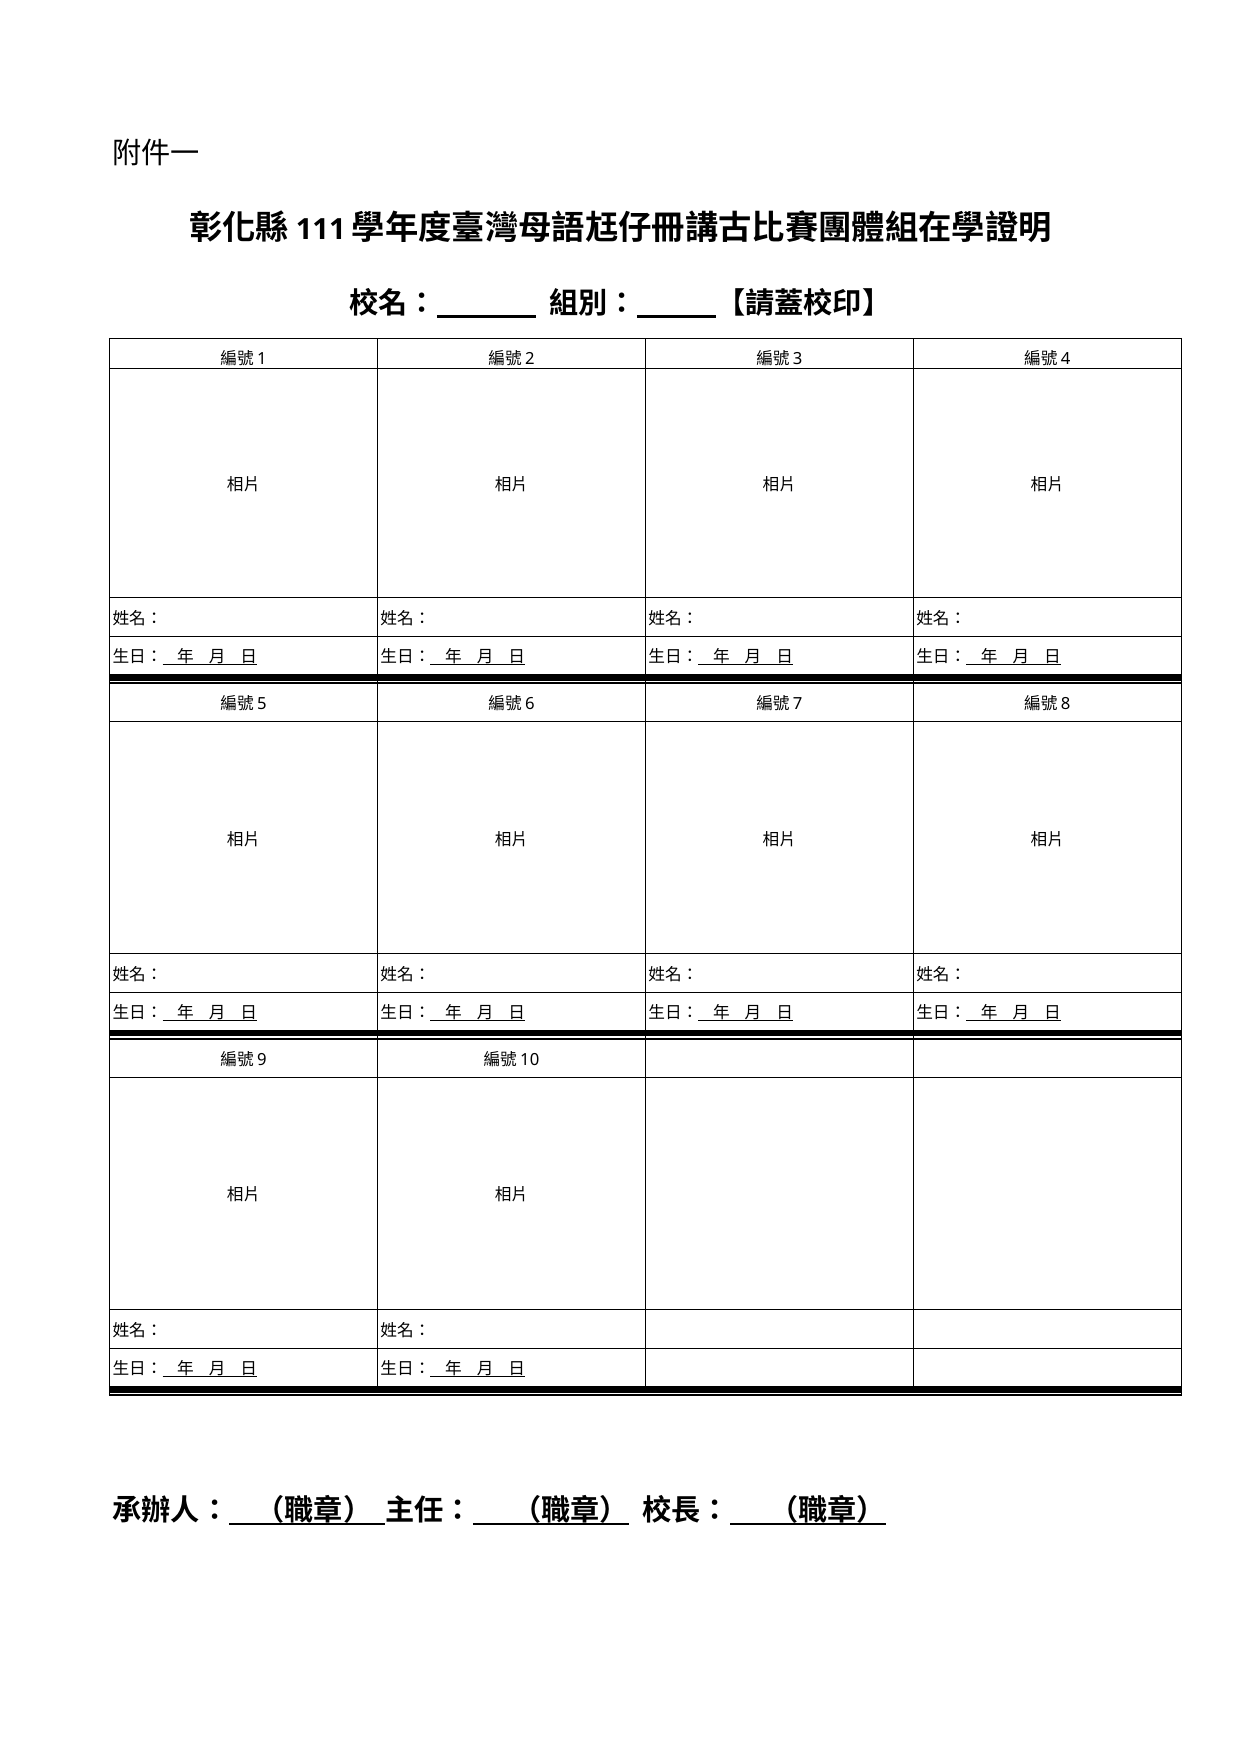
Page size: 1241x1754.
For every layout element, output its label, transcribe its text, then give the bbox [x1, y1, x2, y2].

table_cell 姓名： [110, 954, 377, 992]
table_cell 編號10 [378, 1040, 645, 1077]
table_cell [914, 1078, 1181, 1309]
table_cell 生日： 年 月 日 [378, 993, 645, 1030]
table_cell 姓名： [914, 598, 1181, 636]
table_cell 生日： 年 月 日 [646, 993, 913, 1030]
text 附件一 [112, 113, 1128, 188]
table_cell 編號7 [646, 684, 913, 721]
table_cell 生日： 年 月 日 [646, 637, 913, 674]
table_cell 相片 [914, 369, 1181, 597]
table_cell 編號6 [378, 684, 645, 721]
table_cell 姓名： [378, 598, 645, 636]
table_header 編號3 [646, 339, 913, 367]
table_cell 相片 [110, 722, 377, 953]
table_cell 相片 [378, 369, 645, 597]
table_cell 姓名： [110, 598, 377, 636]
table_cell [646, 1310, 913, 1348]
table_cell 姓名： [378, 1310, 645, 1348]
table_cell 生日： 年 月 日 [378, 637, 645, 674]
table_cell 編號8 [914, 684, 1181, 721]
text 彰化縣111學年度臺灣母語尪仔冊講古比賽團體組在學證明 [112, 188, 1128, 263]
table_cell 生日： 年 月 日 [378, 1349, 645, 1386]
table_cell 姓名： [646, 954, 913, 992]
table_cell 姓名： [110, 1310, 377, 1348]
table_cell [646, 1078, 913, 1309]
table_cell [914, 1040, 1181, 1077]
table_cell 相片 [110, 369, 377, 597]
table_cell 生日： 年 月 日 [110, 993, 377, 1030]
table_header 編號4 [914, 339, 1181, 367]
table_cell 編號5 [110, 684, 377, 721]
table_cell 編號9 [110, 1040, 377, 1077]
table_cell 姓名： [378, 954, 645, 992]
table_cell 相片 [914, 722, 1181, 953]
table_cell [646, 1040, 913, 1077]
table_cell 相片 [646, 369, 913, 597]
table_cell 相片 [378, 1078, 645, 1309]
table_header 編號1 [110, 339, 377, 367]
text 承辦人： （職章） 主任： （職章） 校長： （職章） [112, 1471, 1128, 1546]
table_cell 生日： 年 月 日 [914, 993, 1181, 1030]
table_cell 相片 [110, 1078, 377, 1309]
table_cell [914, 1310, 1181, 1348]
table_header 編號2 [378, 339, 645, 367]
table_cell [646, 1349, 913, 1386]
text 校名： 組別： 【請蓋校印】 [112, 263, 1128, 338]
table_cell [914, 1349, 1181, 1386]
table_cell 生日： 年 月 日 [110, 1349, 377, 1386]
table_cell 相片 [646, 722, 913, 953]
table_cell 姓名： [914, 954, 1181, 992]
table_cell 生日： 年 月 日 [110, 637, 377, 674]
table_cell 相片 [378, 722, 645, 953]
table_cell 姓名： [646, 598, 913, 636]
table_cell 生日： 年 月 日 [914, 637, 1181, 674]
